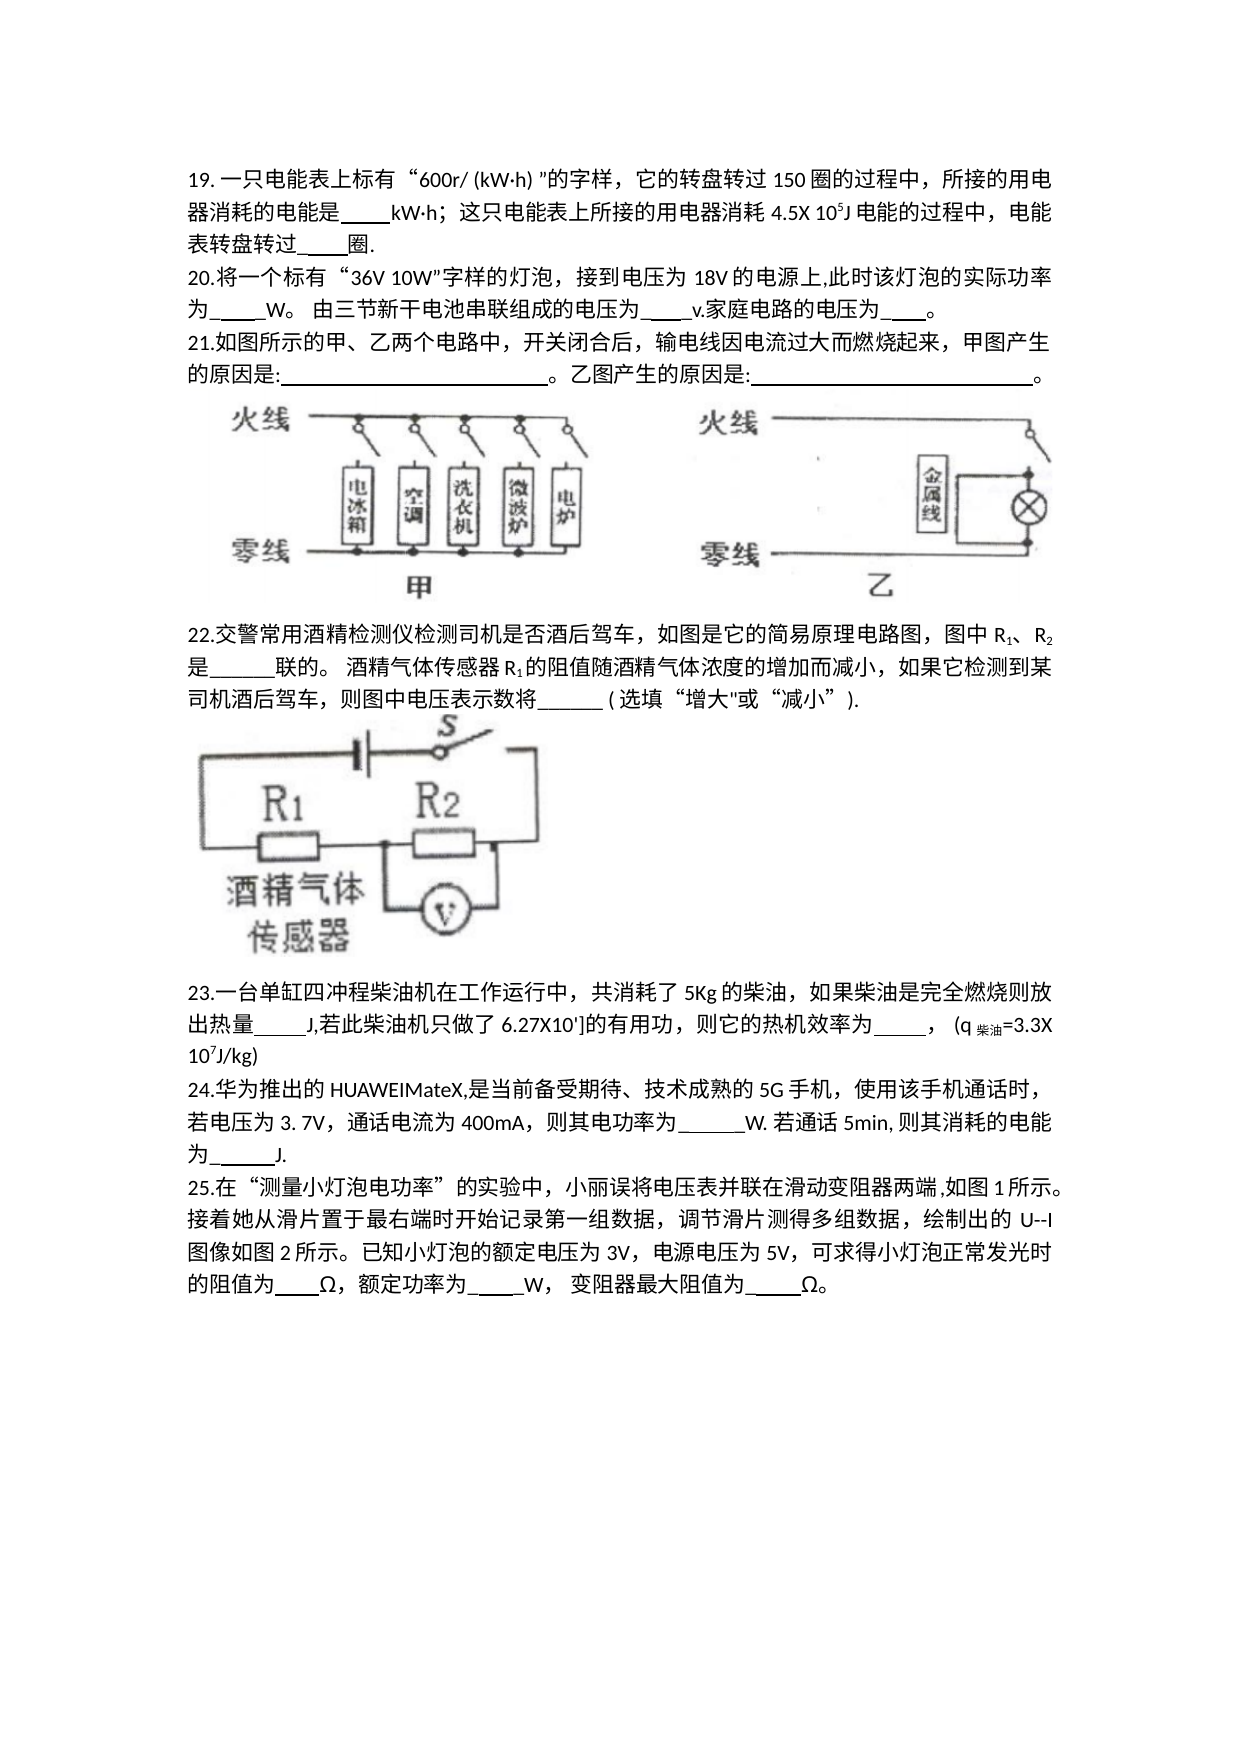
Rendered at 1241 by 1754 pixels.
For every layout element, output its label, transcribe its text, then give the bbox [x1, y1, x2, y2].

text 22.交警常用酒精检测仪检测司机是否酒后驾车，如图是它的简易原理电路图，图中R1、R2是______联的。 酒精气体传感器R1的阻值随酒精气体浓度的增加而减小，如果它检测到某司机酒后驾车，则图中电压表示数将______ ( 选填“增大"或“减小”). [187, 617, 1053, 714]
text 19. 一只电能表上标有“600r/ (kW·h) ”的字样，它的转盘转过150圈的过程中，所接的用电器消耗的电能是 kW·h；这只电能表上所接的用电器消耗4.5X 105J电能的过程中，电能表转盘转过_ 圈. [187, 162, 1053, 259]
text 25.在“测量小灯泡电功率”的实验中，小丽误将电压表并联在滑动变阻器两端,如图1所示。接着她从滑片置于最右端时开始记录第一组数据，调节滑片测得多组数据，绘制出的U--I图像如图2所示。已知小灯泡的额定电压为3V，电源电压为5V，可求得小灯泡正常发光时的阻值为 Ω，额定功率为_ _W， 变阻器最大阻值为_ Ω。 [187, 1169, 1053, 1299]
text 20.将一个标有“36V 10W”字样的灯泡，接到电压为18V的电源上,此时该灯泡的实际功率为_ _W。 由三节新干电池串联组成的电压为_ _v.家庭电路的电压为_ 。 [187, 259, 1053, 324]
picture [187, 714, 549, 957]
text 21.如图所示的甲、乙两个电路中，开关闭合后，输电线因电流过大而燃烧起来，甲图产生的原因是: 。乙图产生的原因是: 。 [187, 324, 1053, 389]
text 23.一台单缸四冲程柴油机在工作运行中，共消耗了5Kg的柴油，如果柴油是完全燃烧则放出热量 J,若此柴油机只做了6.27X10']的有用功，则它的热机效率为 ， (q柴油=3.3X 107J/kg) [187, 974, 1053, 1072]
text 24.华为推出的HUAWEIMateX,是当前备受期待、技术成熟的5G手机，使用该手机通话时，若电压为3. 7V，通话电流为400mA，则其电功率为_ _W. 若通话5min, 则其消耗的电能为_ J. [187, 1072, 1053, 1169]
picture [187, 389, 1053, 603]
